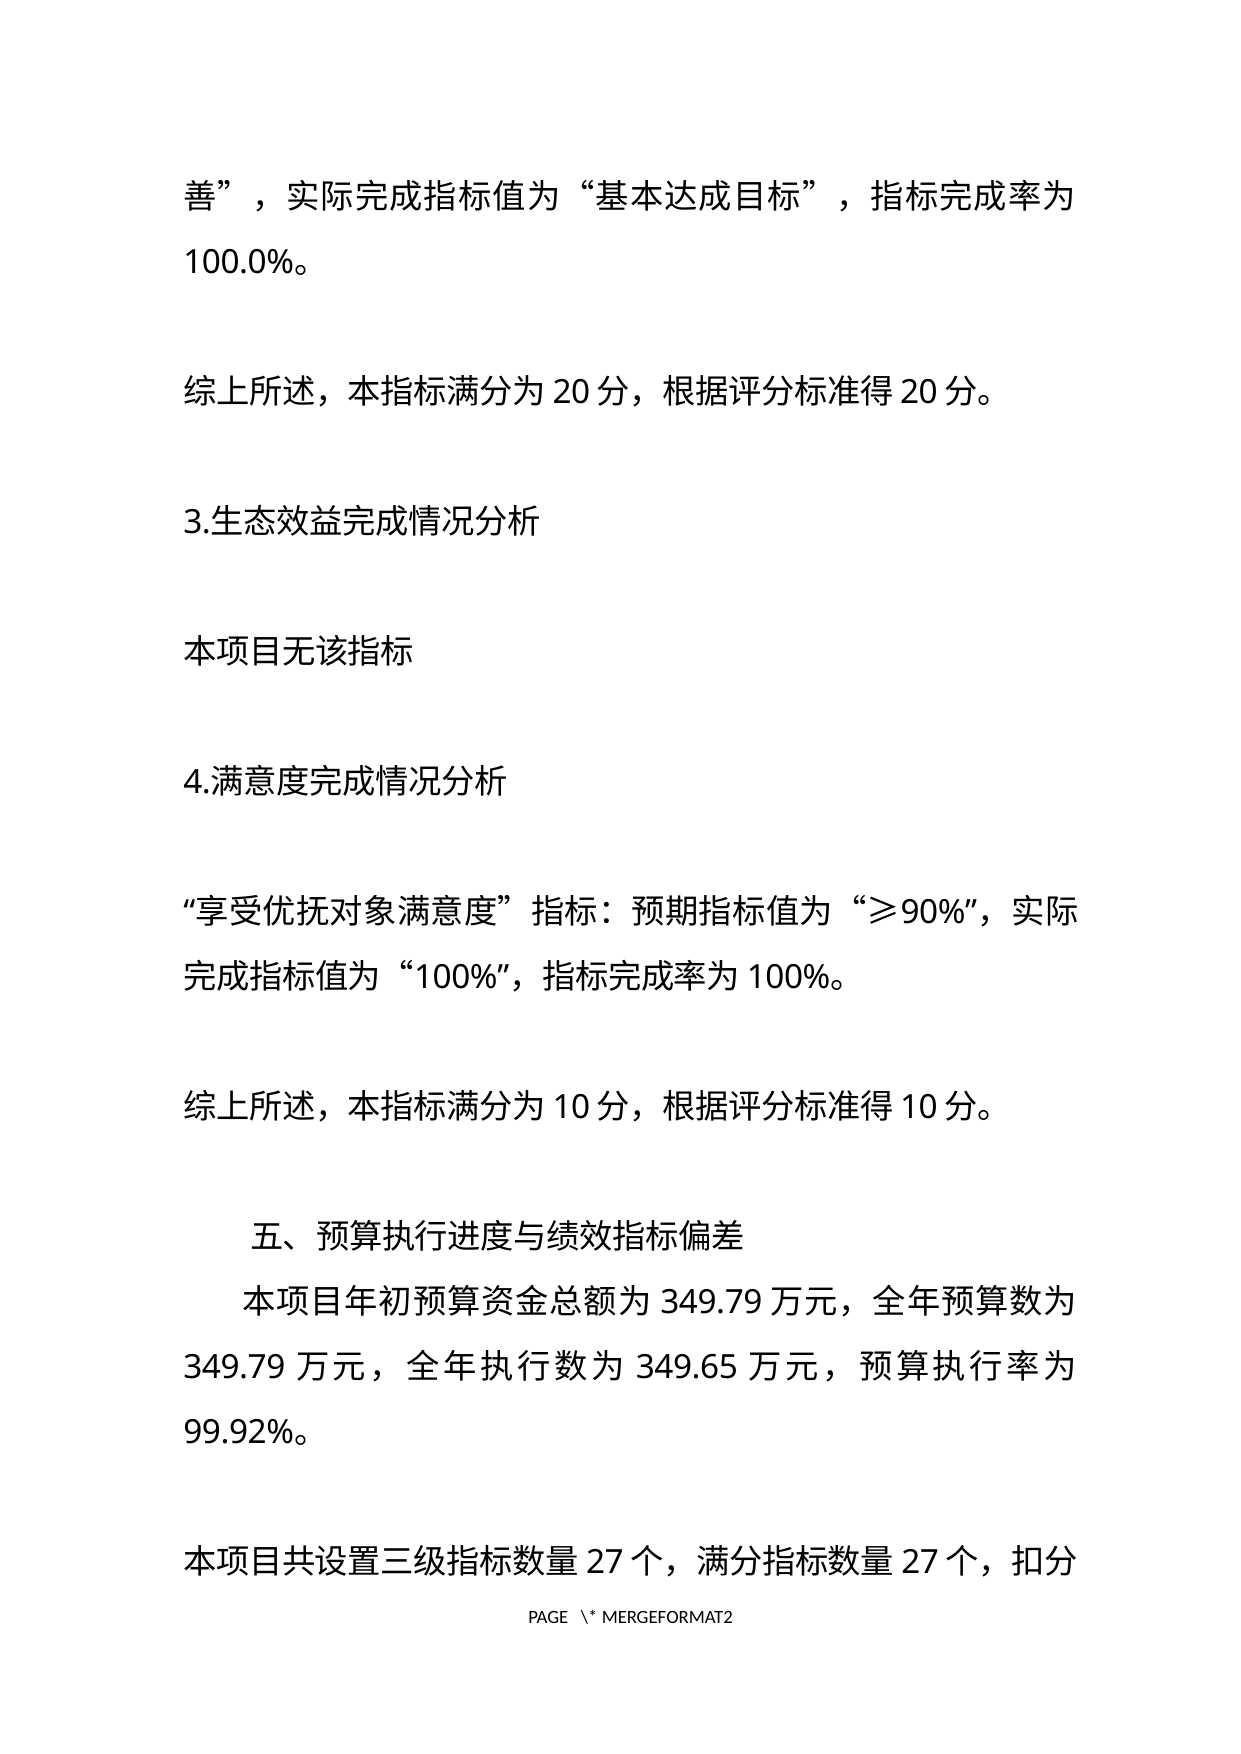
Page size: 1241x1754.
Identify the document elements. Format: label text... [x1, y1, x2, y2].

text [183, 1267, 1078, 1592]
list 预算执行进度与绩效指标偏差 [183, 1202, 1078, 1267]
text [183, 162, 1078, 1137]
